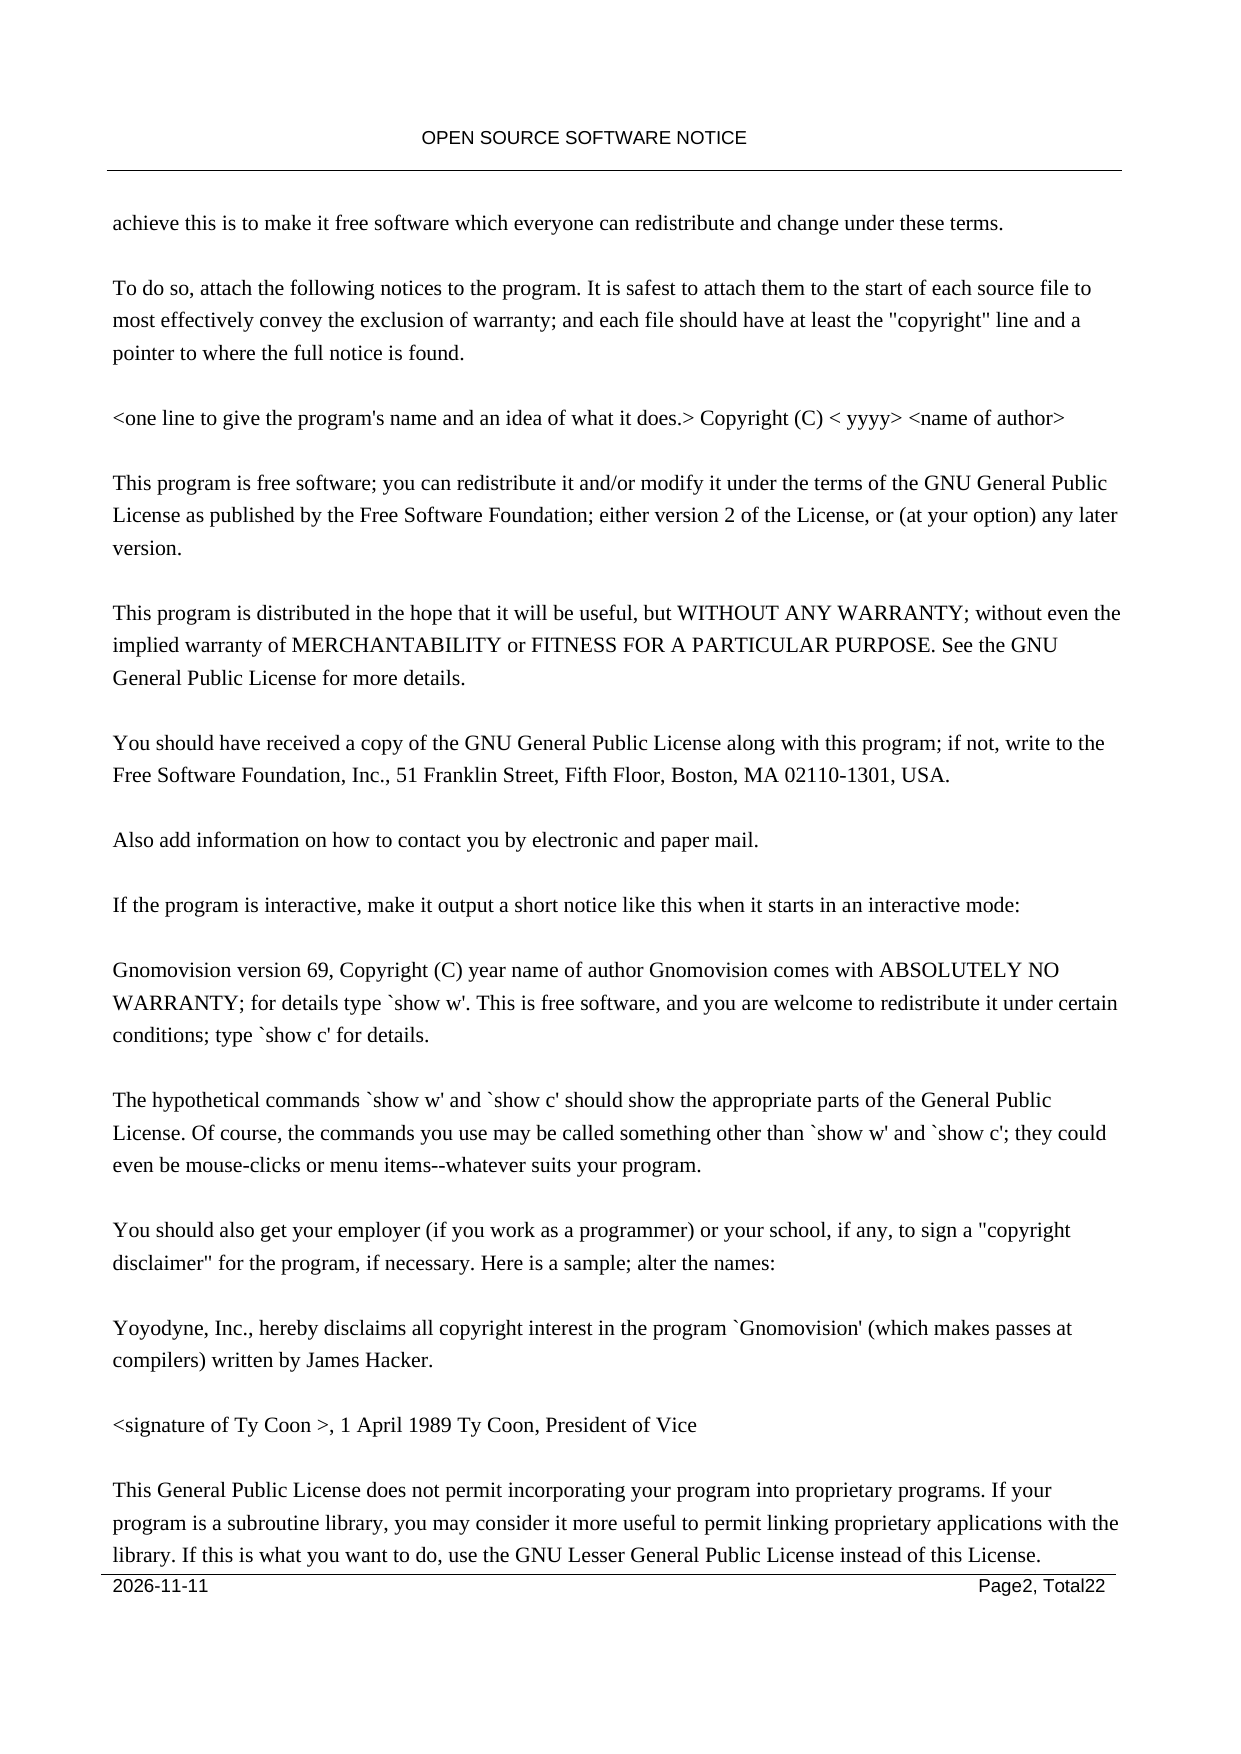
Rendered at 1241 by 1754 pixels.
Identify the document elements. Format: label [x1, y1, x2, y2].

text [112, 206, 1128, 1571]
